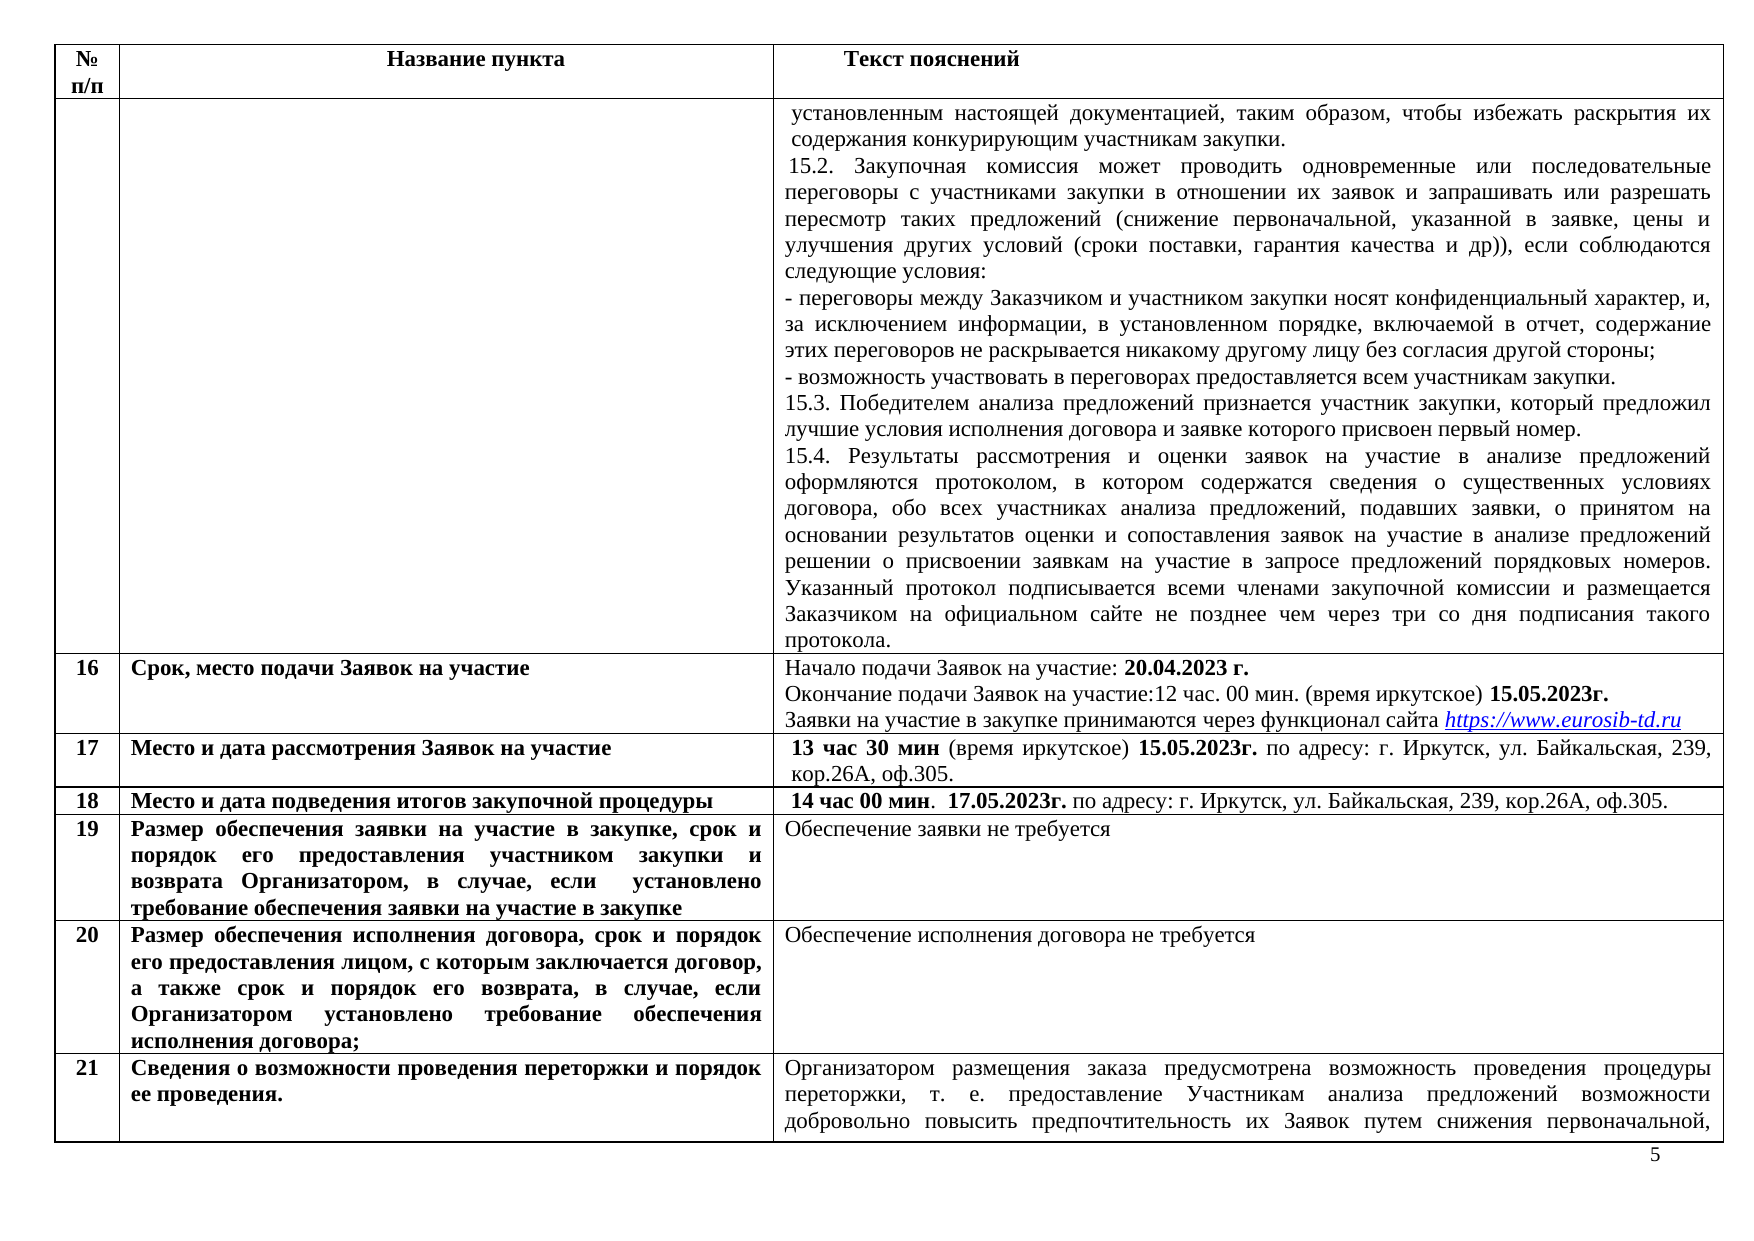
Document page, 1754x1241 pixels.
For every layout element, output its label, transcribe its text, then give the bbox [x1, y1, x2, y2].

table_header Название пункта [120, 45, 773, 98]
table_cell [774, 1054, 1723, 1141]
table_cell Начало подачи Заявок на участие: 20.04.2023 г. Окончание подачи Заявок на участие:12 час. 00 мин. (время иркутское) 15.05.2023г. Заявки на участие в закупке принимаются через функционал сайта https://www.eurosib-td.ru [774, 654, 1723, 733]
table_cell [120, 1054, 773, 1141]
table_cell 18 [56, 788, 119, 814]
table_cell 16 [56, 654, 119, 733]
table_cell Место и дата подведения итогов закупочной процедуры [120, 788, 773, 814]
table_cell Обеспечение исполнения договора не требуется [774, 921, 1723, 1053]
table_cell 14 час 00 мин. 17.05.2023г. по адресу: г. Иркутск, ул. Байкальская, 239, кор.26А, оф.305. [774, 788, 1723, 814]
table_cell Размер обеспечения заявки на участие в закупке, срок и порядок его предоставления участником закупки и возврата Организатором, в случае, если установлено требование обеспечения заявки на участие в закупке [120, 815, 773, 920]
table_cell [120, 99, 773, 653]
table_cell Место и дата рассмотрения Заявок на участие [120, 734, 773, 786]
table_cell 20 [56, 921, 119, 1053]
table_cell 13 час 30 мин (время иркутское) 15.05.2023г. по адресу: г. Иркутск, ул. Байкальская, 239, кор.26А, оф.305. [774, 734, 1723, 786]
table_header Текст пояснений [774, 45, 1723, 98]
table_cell Размер обеспечения исполнения договора, срок и порядок его предоставления лицом, с которым заключается договор, а также срок и порядок его возврата, в случае, если Организатором установлено требование обеспечения исполнения договора; [120, 921, 773, 1053]
table_cell 15 [56, 99, 119, 653]
table_cell Обеспечение заявки не требуется [774, 815, 1723, 920]
table_cell 17 [56, 734, 119, 786]
table_cell Срок, место подачи Заявок на участие [120, 654, 773, 733]
table_cell 21 [56, 1054, 119, 1141]
table_cell 19 [56, 815, 119, 920]
table_header № п/п [56, 45, 119, 98]
